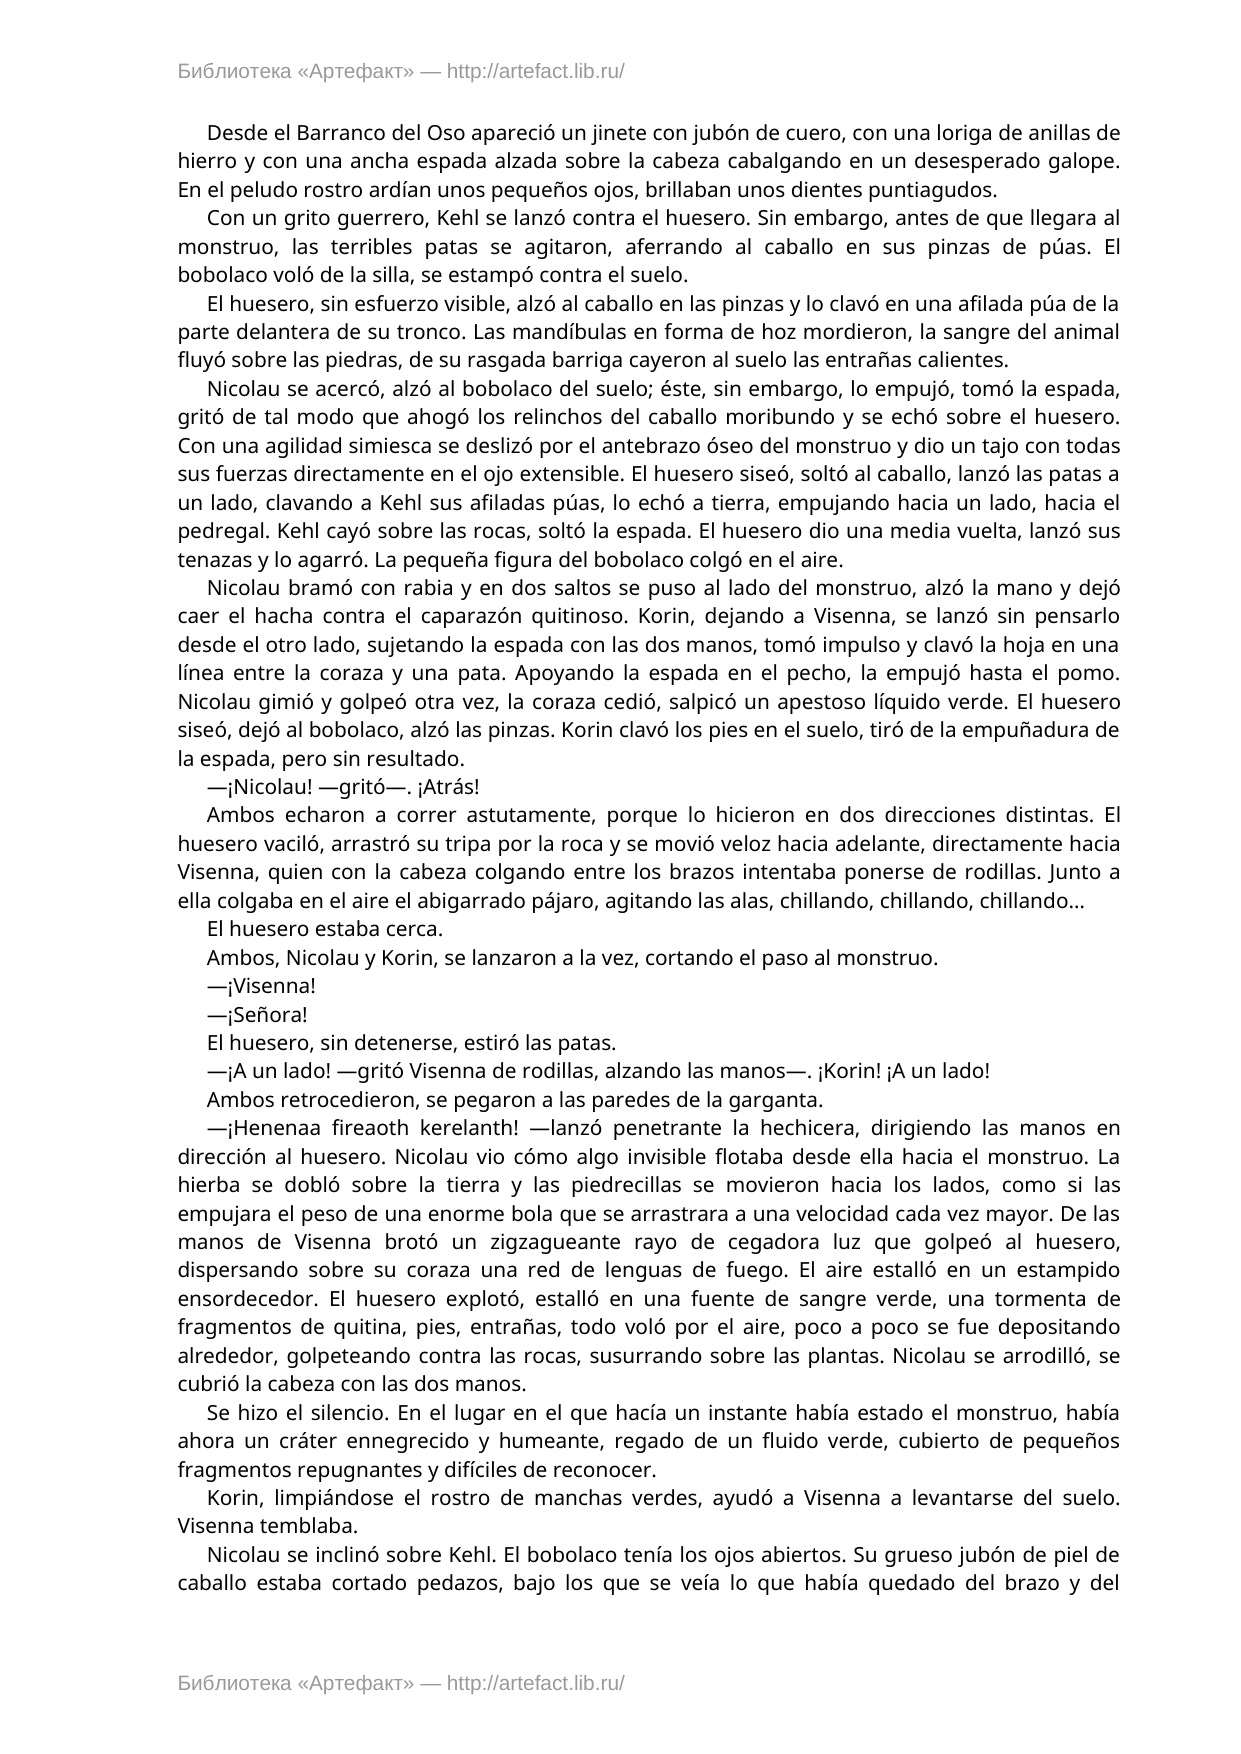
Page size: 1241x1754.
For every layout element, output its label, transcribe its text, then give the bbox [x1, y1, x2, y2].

text —¡Henenaa fireaoth kerelanth! —lanzó penetrante la hechicera, dirigiendo las manos en dirección al huesero. Nicolau vio cómo algo invisible flotaba desde ella hacia el monstruo. La hierba se dobló sobre la tierra y las piedrecillas se movieron hacia los lados, como si las empujara el peso de una enorme bola que se arrastrara a una velocidad cada vez mayor. De las manos de Visenna brotó un zigzagueante rayo de cegadora luz que golpeó al huesero, dispersando sobre su coraza una red de lenguas de fuego. El aire estalló en un estampido ensordecedor. El huesero explotó, estalló en una fuente de sangre verde, una tormenta de fragmentos de quitina, pies, entrañas, todo voló por el aire, poco a poco se fue depositando alrededor, golpeteando contra las rocas, susurrando sobre las plantas. Nicolau se arrodilló, se cubrió la cabeza con las dos manos. [177, 1113, 1122, 1398]
text Ambos retrocedieron, se pegaron a las paredes de la garganta. [177, 1085, 1122, 1113]
text Se hizo el silencio. En el lugar en el que hacía un instante había estado el monstruo, había ahora un cráter ennegrecido y humeante, regado de un fluido verde, cubierto de pequeños fragmentos repugnantes y difíciles de reconocer. [177, 1398, 1122, 1483]
text —¡Señora! [177, 1000, 1122, 1028]
text El huesero, sin esfuerzo visible, alzó al caballo en las pinzas y lo clavó en una afilada púa de la parte delantera de su tronco. Las mandíbulas en forma de hoz mordieron, la sangre del animal fluyó sobre las piedras, de su rasgada barriga cayeron al suelo las entrañas calientes. [177, 289, 1122, 374]
text —¡Nicolau! —gritó—. ¡Atrás! [177, 772, 1122, 801]
text —¡A un lado! —gritó Visenna de rodillas, alzando las manos—. ¡Korin! ¡A un lado! [177, 1057, 1122, 1085]
text Desde el Barranco del Oso apareció un jinete con jubón de cuero, con una loriga de anillas de hierro y con una ancha espada alzada sobre la cabeza cabalgando en un desesperado galope. En el peludo rostro ardían unos pequeños ojos, brillaban unos dientes puntiagudos. [177, 118, 1122, 203]
text Ambos echaron a correr astutamente, porque lo hicieron en dos direcciones distintas. El huesero vaciló, arrastró su tripa por la roca y se movió veloz hacia adelante, directamente hacia Visenna, quien con la cabeza colgando entre los brazos intentaba ponerse de rodillas. Junto a ella colgaba en el aire el abigarrado pájaro, agitando las alas, chillando, chillando, chillando… [177, 801, 1122, 914]
text Nicolau se acercó, alzó al bobolaco del suelo; éste, sin embargo, lo empujó, tomó la espada, gritó de tal modo que ahogó los relinchos del caballo moribundo y se echó sobre el huesero. Con una agilidad simiesca se deslizó por el antebrazo óseo del monstruo y dio un tajo con todas sus fuerzas directamente en el ojo extensible. El huesero siseó, soltó al caballo, lanzó las patas a un lado, clavando a Kehl sus afiladas púas, lo echó a tierra, empujando hacia un lado, hacia el pedregal. Kehl cayó sobre las rocas, soltó la espada. El huesero dio una media vuelta, lanzó sus tenazas y lo agarró. La pequeña figura del bobolaco colgó en el aire. [177, 374, 1122, 573]
text El huesero, sin detenerse, estiró las patas. [177, 1028, 1122, 1057]
text Ambos, Nicolau y Korin, se lanzaron a la vez, cortando el paso al monstruo. [177, 943, 1122, 971]
text —¡Visenna! [177, 971, 1122, 1000]
text Nicolau bramó con rabia y en dos saltos se puso al lado del monstruo, alzó la mano y dejó caer el hacha contra el caparazón quitinoso. Korin, dejando a Visenna, se lanzó sin pensarlo desde el otro lado, sujetando la espada con las dos manos, tomó impulso y clavó la hoja en una línea entre la coraza y una pata. Apoyando la espada en el pecho, la empujó hasta el pomo. Nicolau gimió y golpeó otra vez, la coraza cedió, salpicó un apestoso líquido verde. El huesero siseó, dejó al bobolaco, alzó las pinzas. Korin clavó los pies en el suelo, tiró de la empuñadura de la espada, pero sin resultado. [177, 573, 1122, 772]
text El huesero estaba cerca. [177, 914, 1122, 943]
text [177, 1540, 1122, 1597]
text Con un grito guerrero, Kehl se lanzó contra el huesero. Sin embargo, antes de que llegara al monstruo, las terribles patas se agitaron, aferrando al caballo en sus pinzas de púas. El bobolaco voló de la silla, se estampó contra el suelo. [177, 203, 1122, 289]
text Korin, limpiándose el rostro de manchas verdes, ayudó a Visenna a levantarse del suelo. Visenna temblaba. [177, 1483, 1122, 1540]
